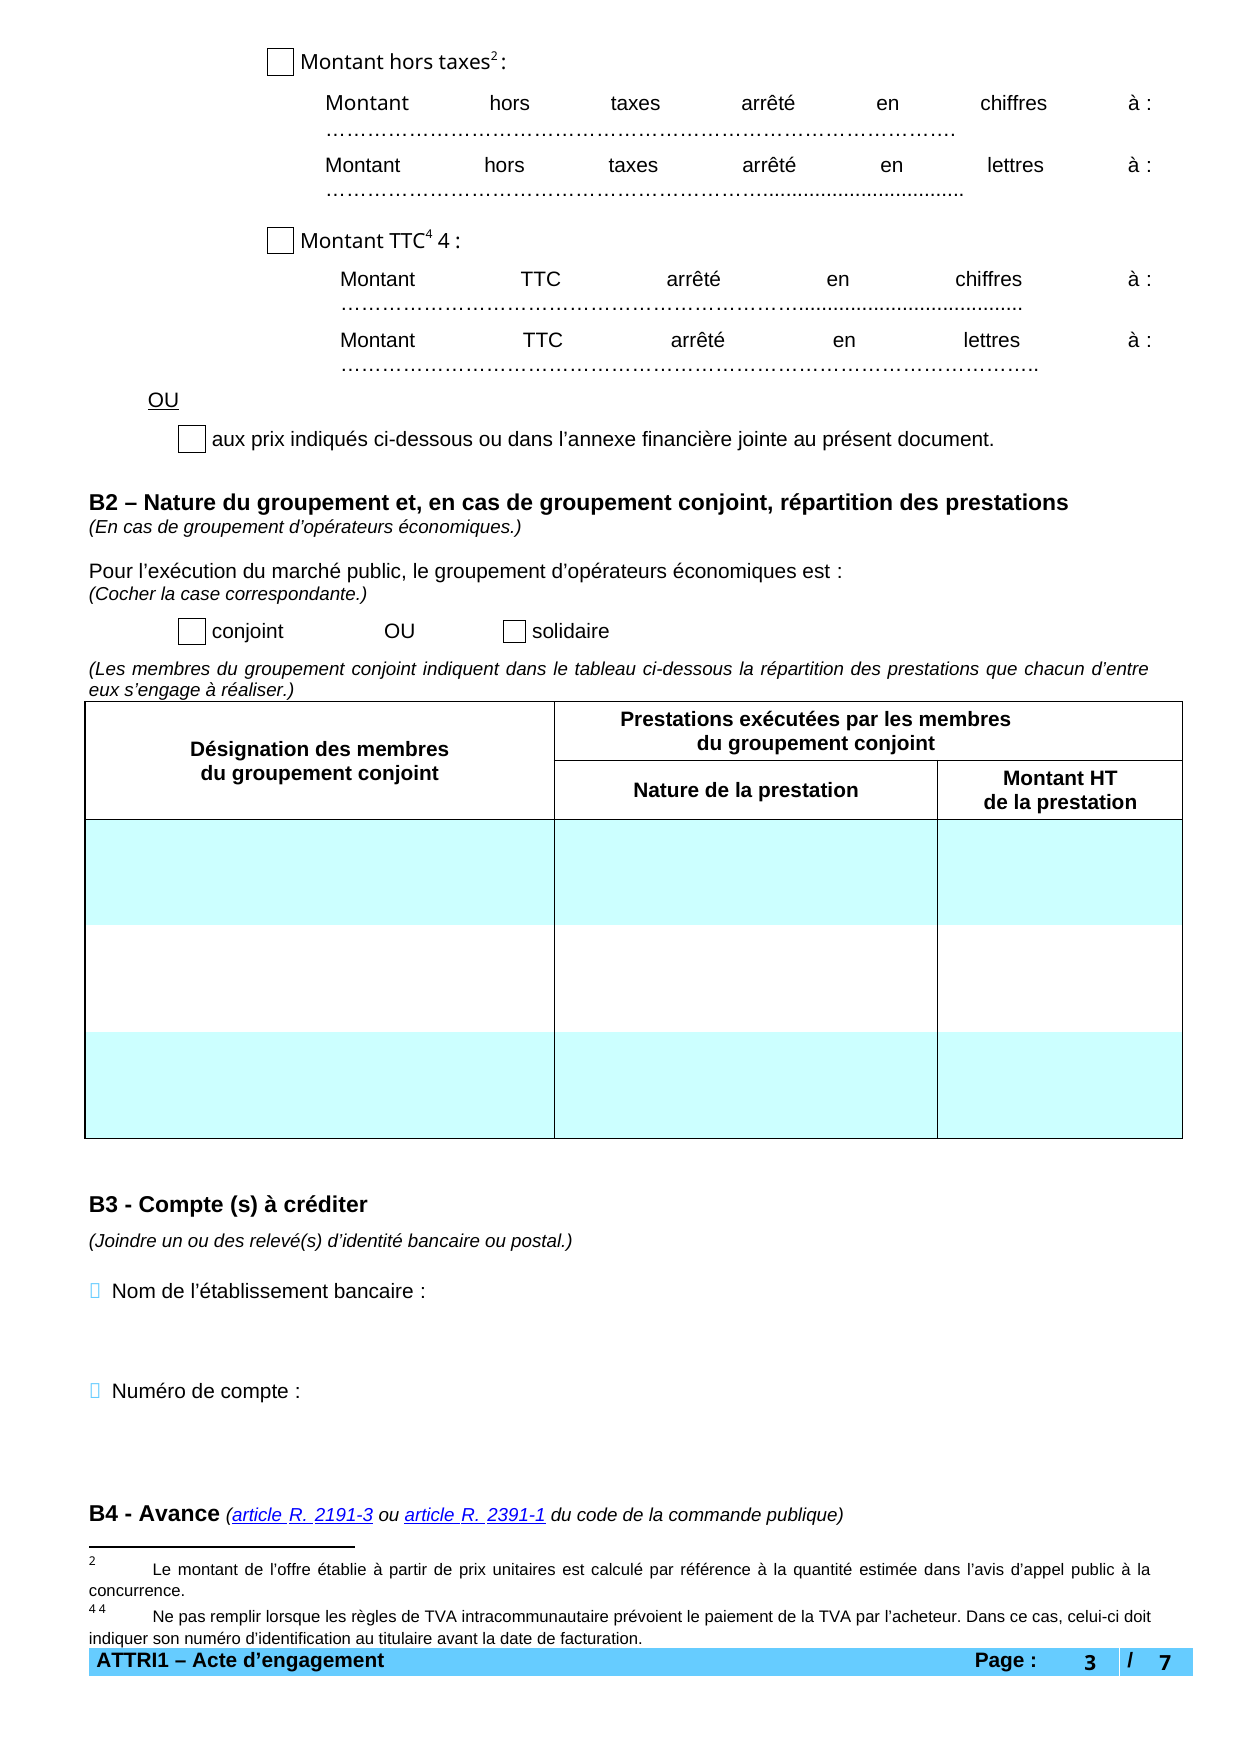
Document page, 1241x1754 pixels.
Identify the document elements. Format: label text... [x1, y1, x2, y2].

table_cell [555, 1032, 937, 1138]
table_cell [938, 820, 1182, 925]
text B2 – Nature du groupement et, en cas de groupement conjoint, répartition des prestations [89, 489, 1152, 516]
text (Joindre un ou des relevé(s) d’identité bancaire ou postal.) [89, 1230, 1152, 1252]
text Montant hors taxes : [266, 47, 1152, 76]
text B4 - Avance (article R. 2191-3 ou article R. 2391-1 du code de la commande publique) [89, 1500, 1152, 1527]
text  Numéro de compte : [89, 1376, 1152, 1404]
table_header Prestations exécutées par les membres du groupement conjoint [555, 702, 1182, 760]
table_cell [938, 925, 1182, 1032]
text (Cocher la case correspondante.) [89, 583, 1152, 604]
table_cell [86, 1032, 554, 1138]
text aux prix indiqués ci-dessous ou dans l’annexe financière jointe au présent document. [162, 424, 1152, 453]
text B3 - Compte (s) à créditer [89, 1191, 1152, 1218]
text conjoint OU solidaire [89, 617, 1152, 645]
text OU [148, 388, 1152, 412]
text Montant TTC arrêté en chiffres à : …………………………………………………………....................................... [340, 267, 1152, 315]
text Montant hors taxes arrêté en lettres à : ………………………………………………………................................... [325, 153, 1152, 201]
text Montant TTC4 : [266, 226, 1152, 254]
table_cell [555, 925, 937, 1032]
text  Nom de l’établissement bancaire : [89, 1276, 1152, 1304]
text Montant TTC arrêté en lettres à : ……………………………………………………………………………………….. [340, 327, 1152, 375]
text Pour l’exécution du marché public, le groupement d’opérateurs économiques est : [89, 559, 1152, 583]
text (Les membres du groupement conjoint indiquent dans le tableau ci-dessous la répartition des prestations que chacun d’entre eux s’engage à réaliser.) [89, 658, 1152, 701]
table_cell [86, 925, 554, 1032]
table_cell [938, 1032, 1182, 1138]
text (En cas de groupement d’opérateurs économiques.) [89, 516, 1152, 537]
table_cell Montant HT de la prestation [938, 761, 1182, 819]
table_cell Nature de la prestation [555, 761, 937, 819]
table_cell [555, 820, 937, 925]
table_cell [86, 820, 554, 925]
table_header Désignation des membres du groupement conjoint [86, 702, 554, 819]
text Montant hors taxes arrêté en chiffres à : ………………………………………………………………………………. [325, 88, 1152, 141]
